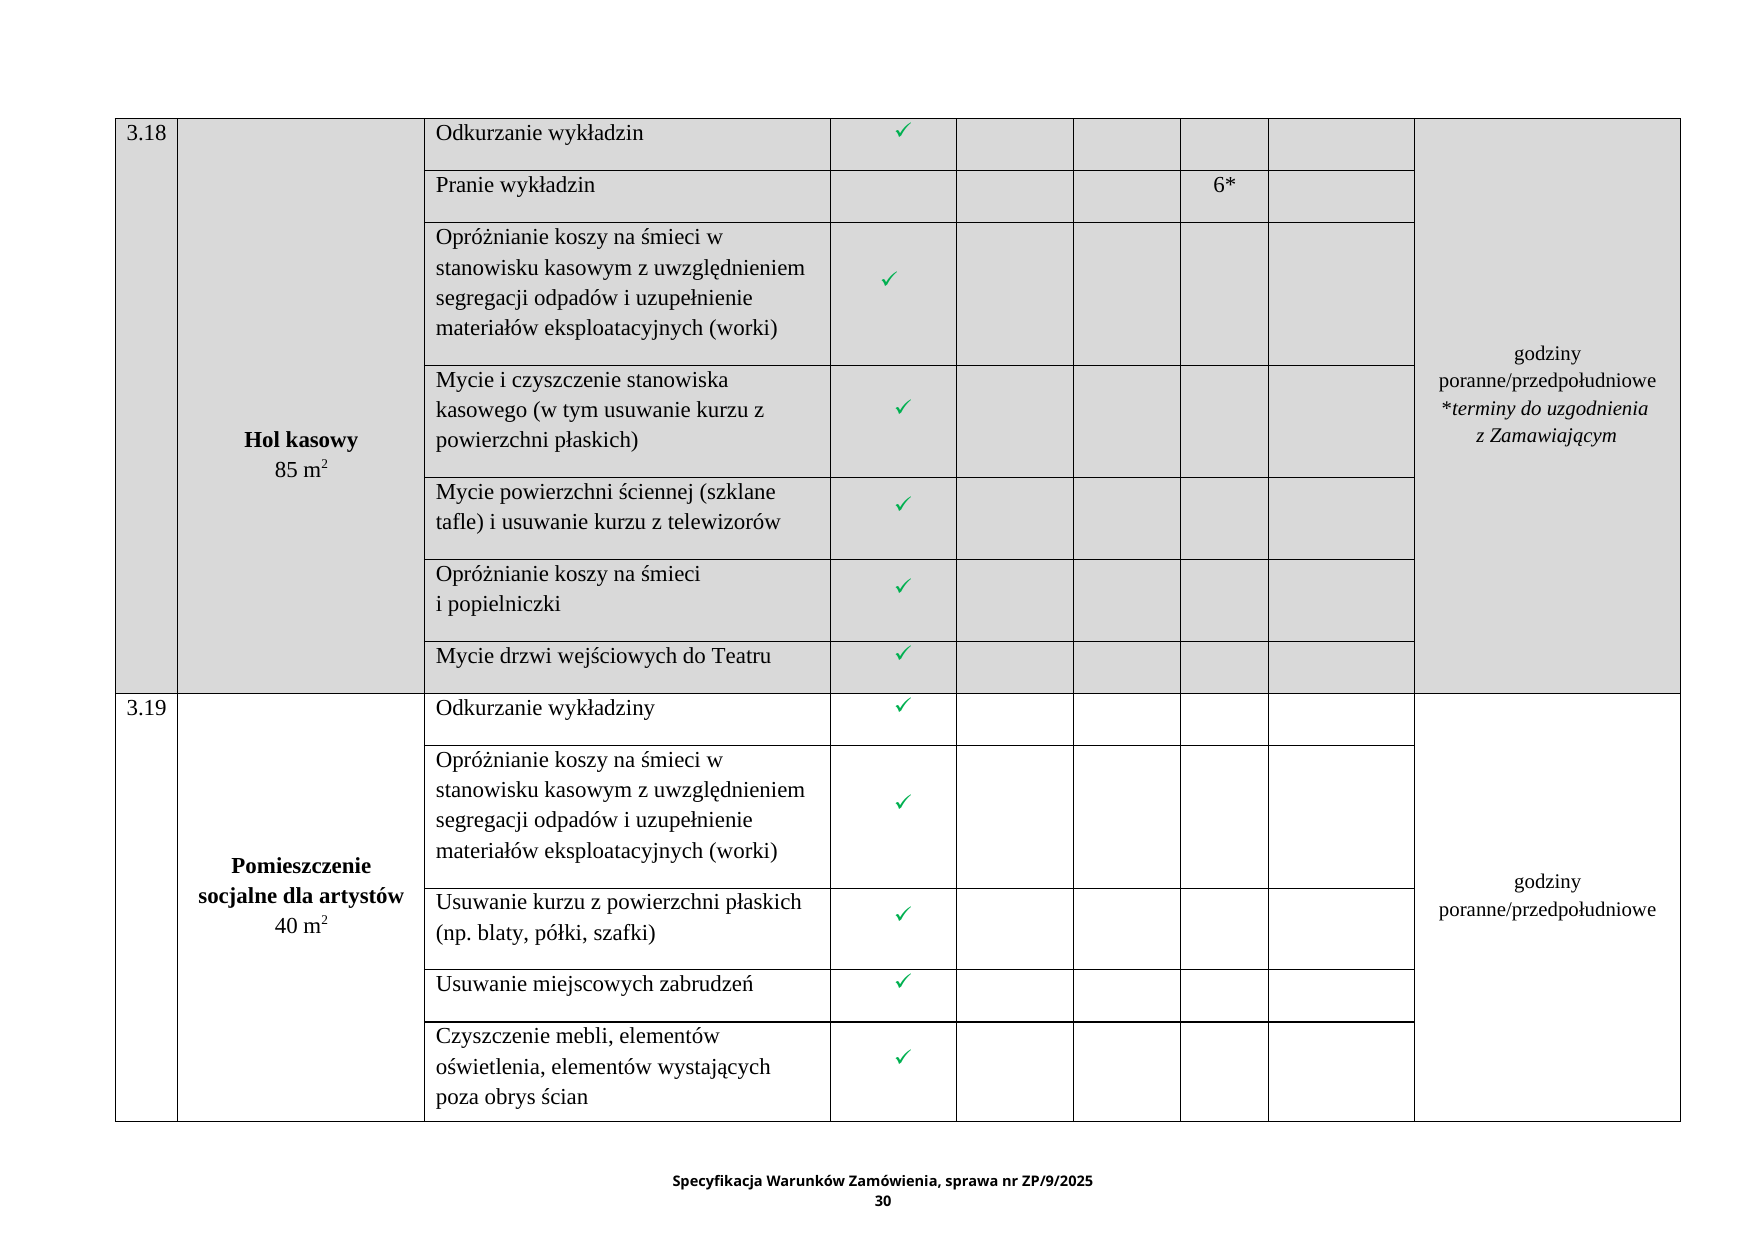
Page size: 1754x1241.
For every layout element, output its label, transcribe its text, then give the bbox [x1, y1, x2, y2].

table_cell Hol kasowy 85 m2 [178, 119, 424, 693]
table_cell [831, 1023, 956, 1121]
table_cell [1074, 1023, 1180, 1121]
table_cell [1269, 119, 1414, 170]
table_cell [1269, 970, 1414, 1021]
table_cell [831, 223, 956, 365]
table_cell [1269, 223, 1414, 365]
table_cell [1181, 694, 1268, 745]
table_cell [1181, 119, 1268, 170]
table_cell [1181, 642, 1268, 693]
table_cell [831, 478, 956, 559]
table_cell [1269, 560, 1414, 641]
table_cell Opróżnianie koszy na śmieci i popielniczki [425, 560, 830, 641]
table_cell [831, 171, 956, 222]
table_cell [957, 560, 1073, 641]
table_cell [831, 889, 956, 969]
table_cell [1074, 970, 1180, 1021]
table_cell [1074, 478, 1180, 559]
table_cell [957, 694, 1073, 745]
table_cell [1181, 478, 1268, 559]
table_cell [1074, 223, 1180, 365]
table_cell [1181, 366, 1268, 477]
table_cell [957, 223, 1073, 365]
table_cell [1074, 642, 1180, 693]
table_cell [1269, 746, 1414, 887]
table_cell [1269, 642, 1414, 693]
table_cell godziny poranne/przedpołudniowe [1415, 694, 1680, 1121]
table_cell Opróżnianie koszy na śmieci w stanowisku kasowym z uwzględnieniem segregacji odpadów i uzupełnienie materiałów eksploatacyjnych (worki) [425, 223, 830, 365]
table_cell [1269, 1023, 1414, 1121]
table_cell Usuwanie miejscowych zabrudzeń [425, 970, 830, 1021]
table_cell Odkurzanie wykładzin [425, 119, 830, 170]
table_cell [831, 119, 956, 170]
table_cell Pranie wykładzin [425, 171, 830, 222]
table_cell [1074, 889, 1180, 969]
table_cell [1181, 889, 1268, 969]
table_cell [957, 642, 1073, 693]
table_cell Opróżnianie koszy na śmieci w stanowisku kasowym z uwzględnieniem segregacji odpadów i uzupełnienie materiałów eksploatacyjnych (worki) [425, 746, 830, 887]
table_cell [831, 694, 956, 745]
table_cell [831, 642, 956, 693]
table_cell [831, 746, 956, 887]
table_cell Mycie i czyszczenie stanowiska kasowego (w tym usuwanie kurzu z powierzchni płaskich) [425, 366, 830, 477]
table_cell [1269, 694, 1414, 745]
table_cell [957, 119, 1073, 170]
table_cell [1074, 694, 1180, 745]
table_cell Czyszczenie mebli, elementów oświetlenia, elementów wystających poza obrys ścian [425, 1023, 830, 1121]
table_cell [957, 970, 1073, 1021]
table_cell [957, 746, 1073, 887]
table_cell 3.18 [116, 119, 177, 693]
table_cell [1415, 119, 1680, 693]
table_cell Mycie drzwi wejściowych do Teatru [425, 642, 830, 693]
table_cell Mycie powierzchni ściennej (szklane tafle) i usuwanie kurzu z telewizorów [425, 478, 830, 559]
table_cell [831, 970, 956, 1021]
table_cell 3.19 [116, 694, 177, 1121]
table_cell [1074, 366, 1180, 477]
table_cell [957, 1023, 1073, 1121]
table_cell [1181, 746, 1268, 887]
table_cell [1074, 560, 1180, 641]
table_cell [957, 366, 1073, 477]
table_cell [831, 366, 956, 477]
table_cell [1181, 560, 1268, 641]
table_cell [1269, 889, 1414, 969]
table_cell Odkurzanie wykładziny [425, 694, 830, 745]
table_cell [957, 171, 1073, 222]
table_cell [1269, 366, 1414, 477]
table_cell [957, 889, 1073, 969]
table_cell [957, 478, 1073, 559]
table_cell [1269, 478, 1414, 559]
table_cell [1074, 746, 1180, 887]
table_cell [1181, 970, 1268, 1021]
table_cell 6* [1181, 171, 1268, 222]
table_cell [1181, 1023, 1268, 1121]
table_cell [831, 560, 956, 641]
table_cell [1074, 119, 1180, 170]
table_cell [1181, 223, 1268, 365]
table_cell Pomieszczenie socjalne dla artystów 40 m2 [178, 694, 424, 1121]
table_cell [1269, 171, 1414, 222]
table_cell Usuwanie kurzu z powierzchni płaskich (np. blaty, półki, szafki) [425, 889, 830, 969]
table_cell [1074, 171, 1180, 222]
